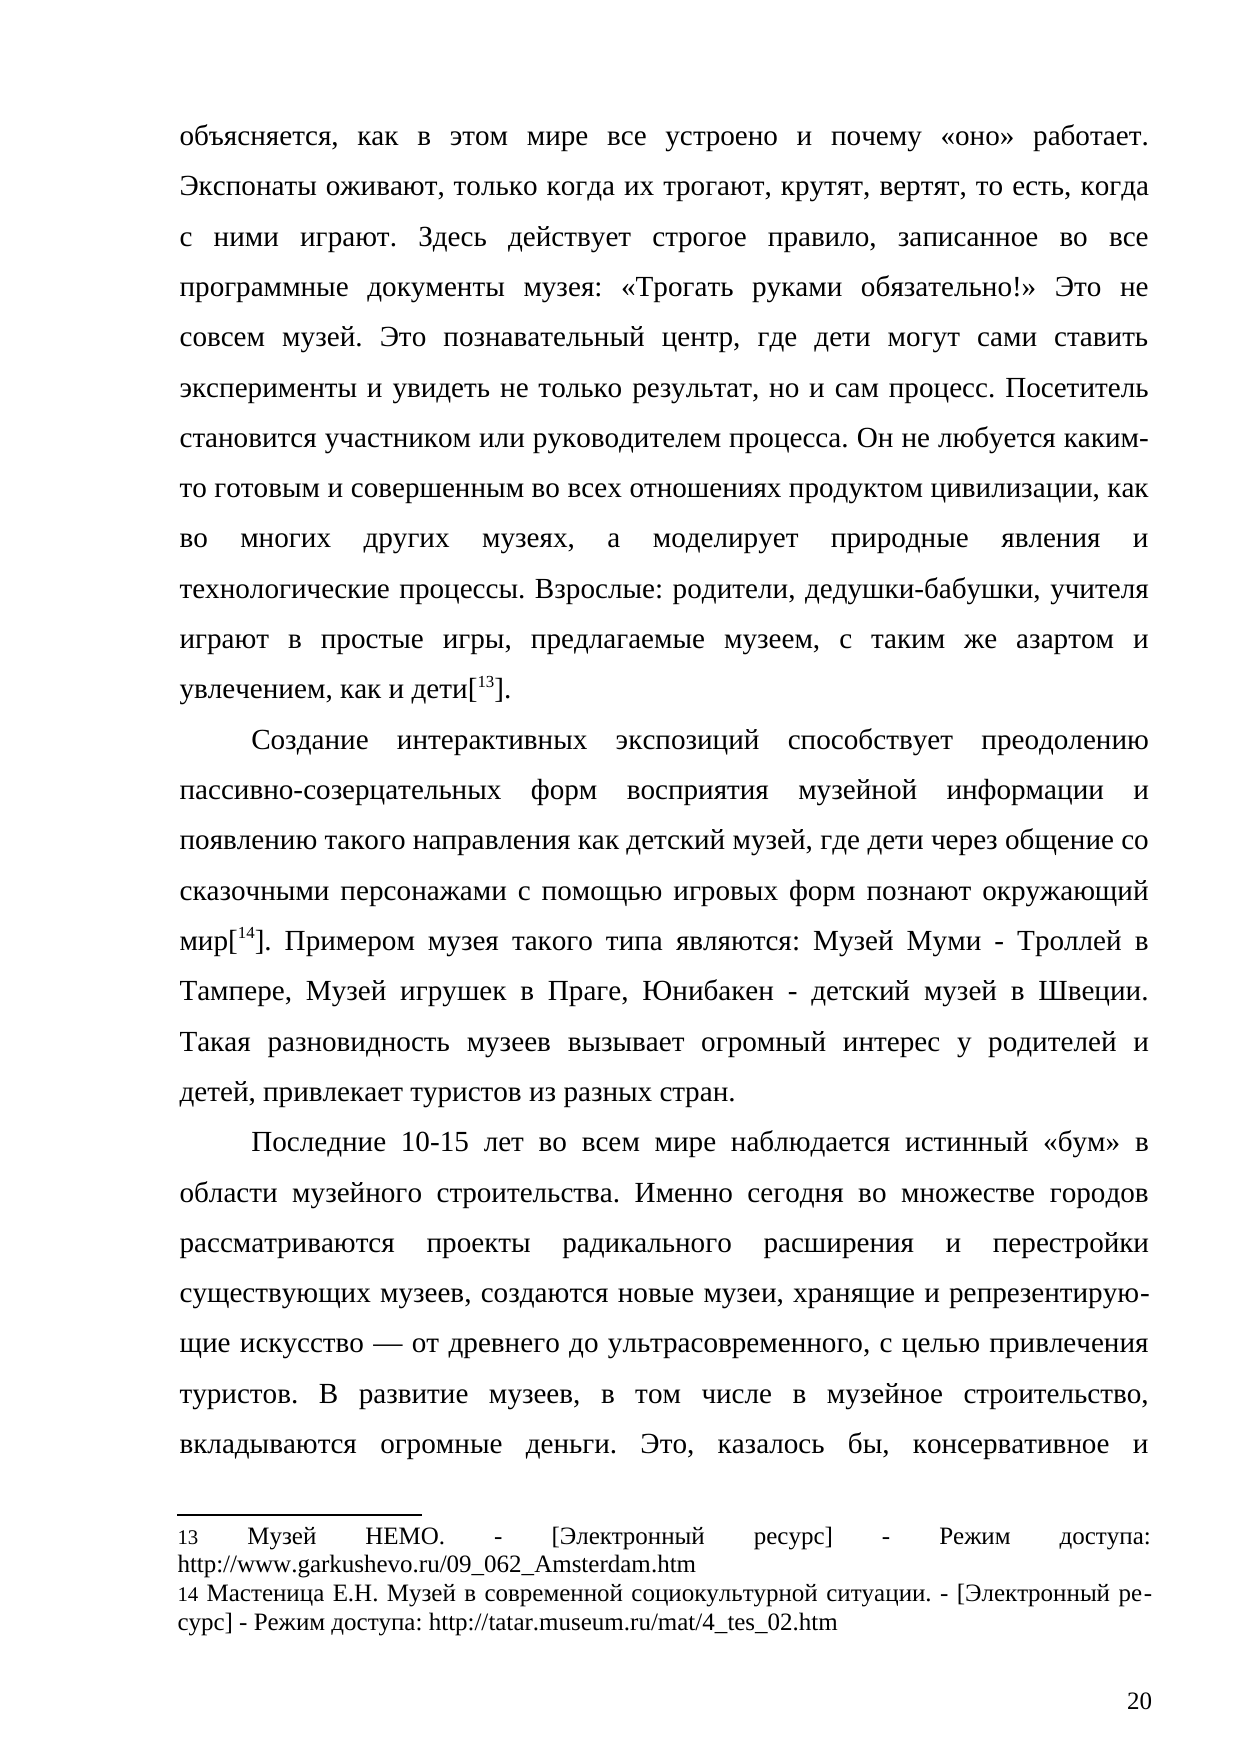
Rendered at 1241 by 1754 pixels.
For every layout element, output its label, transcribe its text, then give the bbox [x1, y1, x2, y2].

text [179, 118, 1149, 705]
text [179, 1124, 1149, 1460]
text Создание интерактивных экспозиций способствует преодолению пассивно-созерцательных форм восприятия музейной информации и появлению такого направления как детский музей, где дети через общение со сказочными персонажами с помощью игровых форм познают окружающий мир[]. Примером музея такого типа являются: Музей Муми - Троллей в Тампере, Музей игрушек в Праге, Юнибакен - детский музей в Швеции. Такая разновидность музеев вызывает огромный интерес у родителей и детей, привлекает туристов из разных стран. [179, 722, 1149, 1108]
